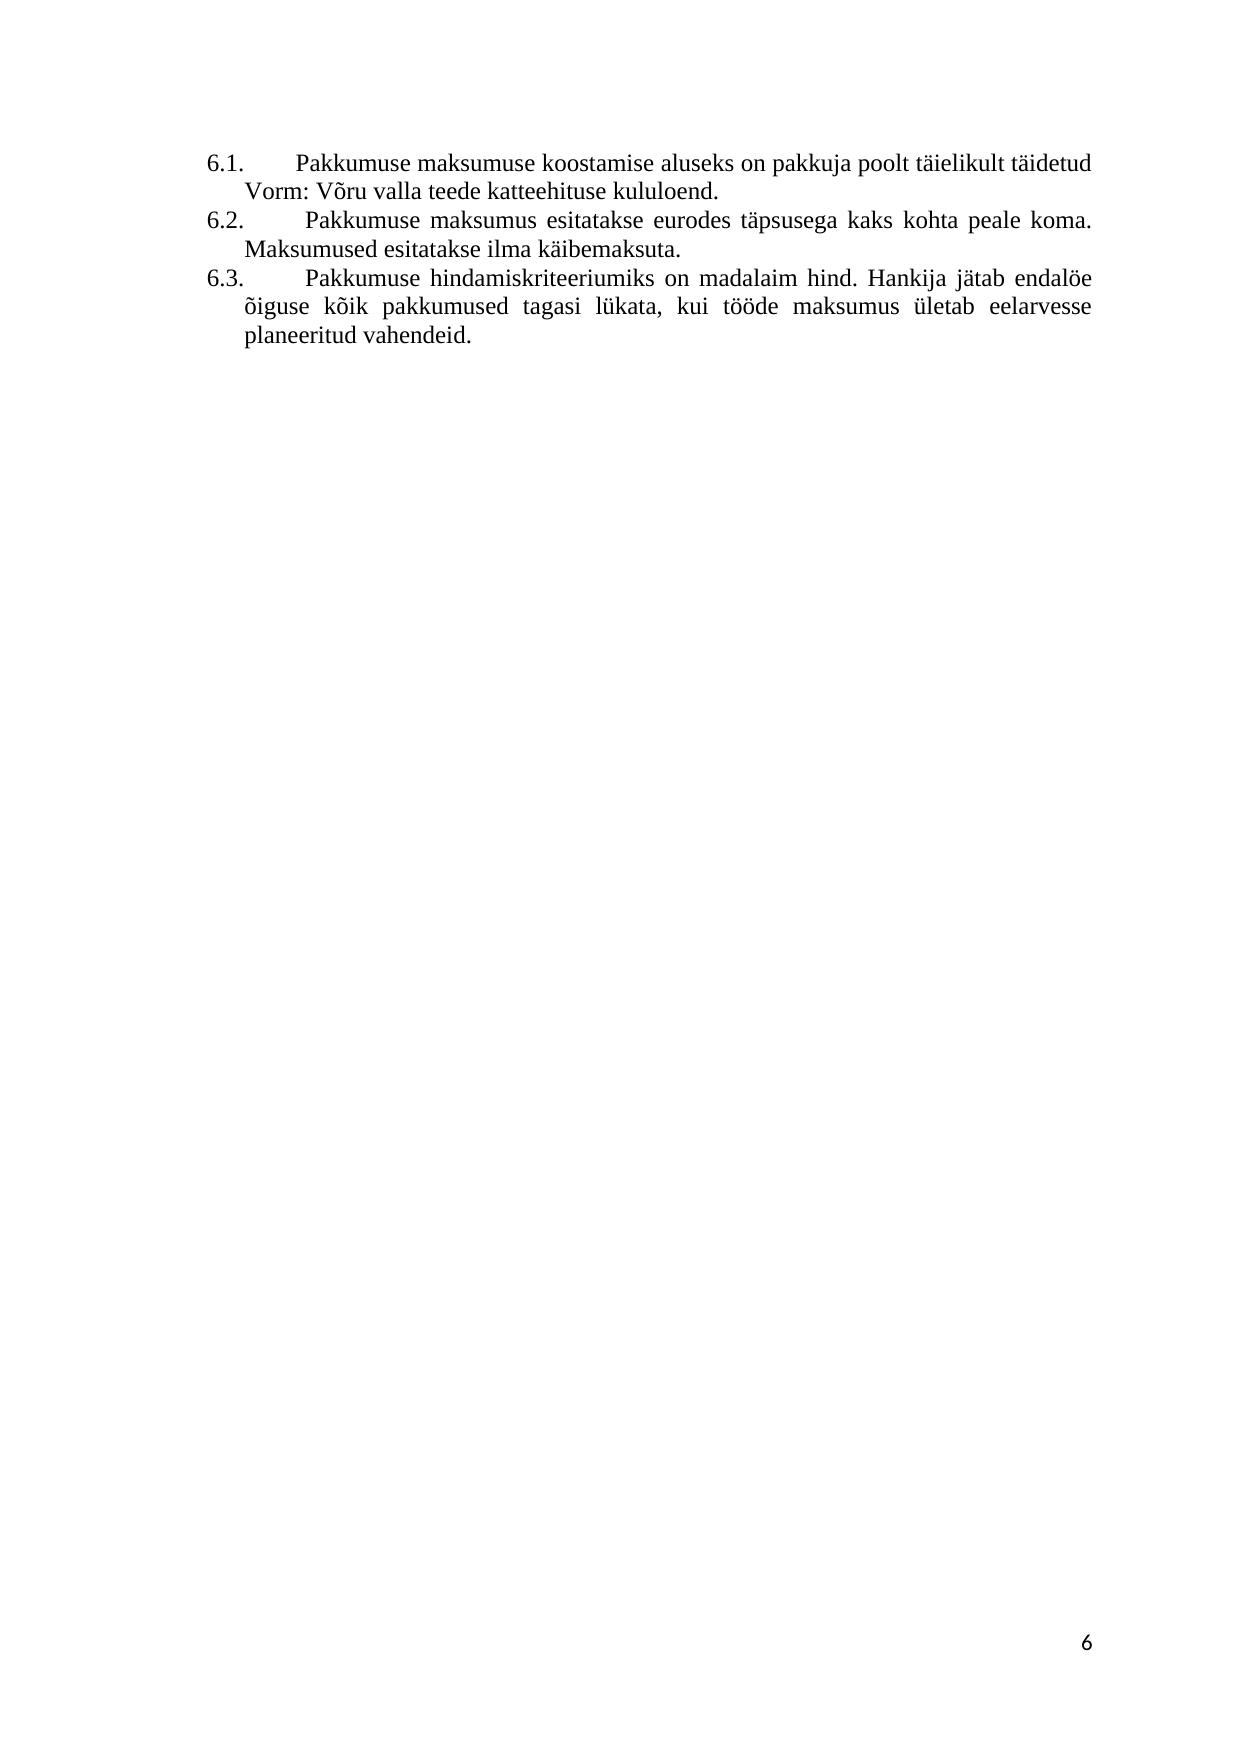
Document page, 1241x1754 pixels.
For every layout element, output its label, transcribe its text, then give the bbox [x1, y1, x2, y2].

list Pakkumuse maksumus esitatakse eurodes täpsusega kaks kohta peale koma. Maksumused esitatakse ilma käibemaksuta. [207, 205, 1093, 263]
list Pakkumuse maksumuse koostamise aluseks on pakkuja poolt täielikult täidetud Vorm: Võru valla teede katteehituse kululoend. [207, 148, 1093, 205]
list Pakkumuse hindamiskriteeriumiks on madalaim hind. Hankija jätab endalöe õiguse kõik pakkumused tagasi lükata, kui tööde maksumus ületab eelarvesse planeeritud vahendeid. [207, 263, 1093, 349]
